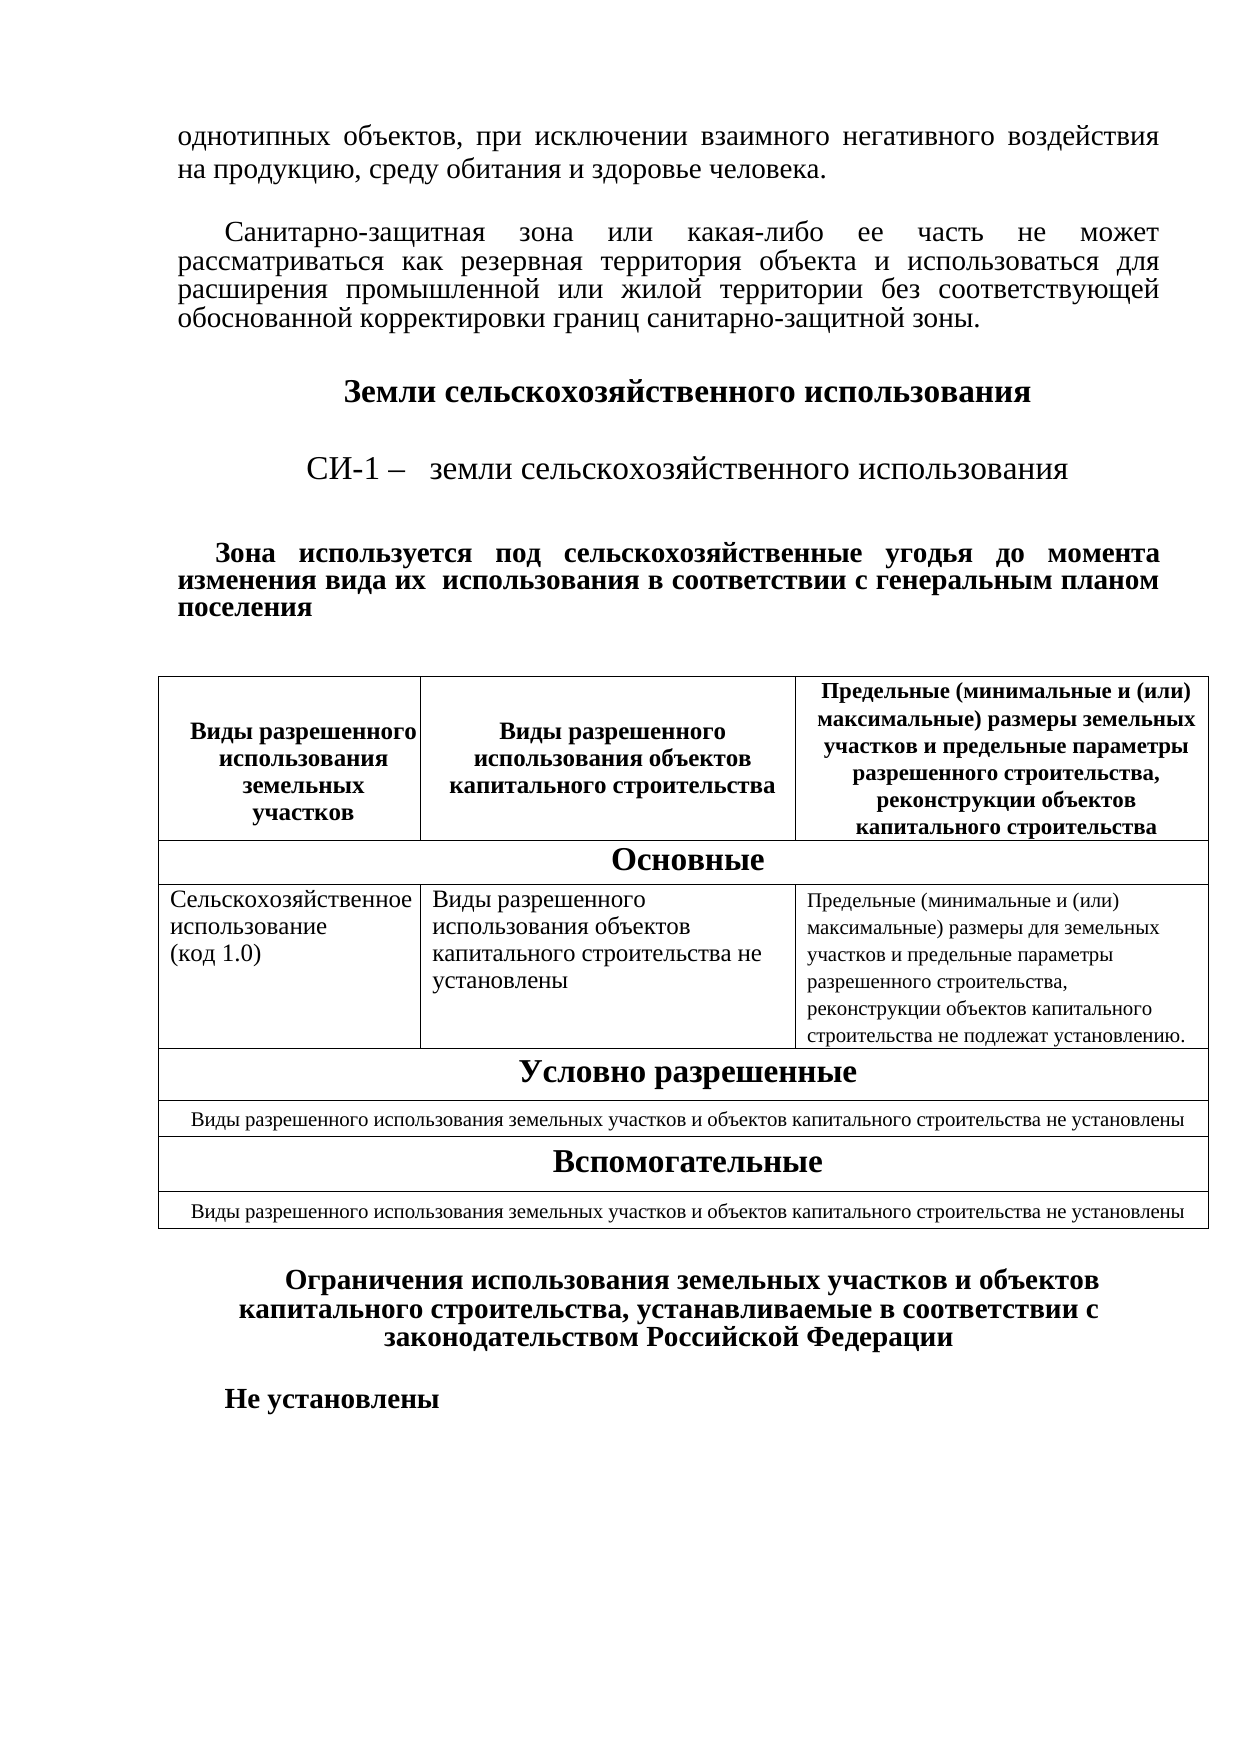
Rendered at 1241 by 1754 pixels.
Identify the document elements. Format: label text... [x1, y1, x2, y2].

table_cell Вспомогательные [159, 1137, 1208, 1191]
text Зона используется под сельскохозяйственные угодья до момента изменения вида их использования в соответствии с генеральным планом поселения [177, 540, 1160, 622]
text СИ-1 – земли сельскохозяйственного использования [177, 448, 1160, 486]
table_header Виды разрешенного использования земельных участков [159, 677, 420, 840]
text Земли сельскохозяйственного использования [177, 371, 1160, 409]
table_cell Виды разрешенного использования земельных участков и объектов капитального строительства не установлены [159, 1192, 1208, 1227]
table_cell Сельскохозяйственное использование (код 1.0) [159, 885, 420, 1048]
text Ограничения использования земельных участков и объектов капитального строительства, устанавливаемые в соответствии с законодательством Российской Федерации [177, 1267, 1160, 1352]
table_cell Условно разрешенные [159, 1049, 1208, 1100]
text Санитарно-защитная зона или какая-либо ее часть не может рассматриваться как резервная территория объекта и использоваться для расширения промышленной или жилой территории без соответствующей обоснованной корректировки границ санитарно-защитной зоны. [177, 219, 1160, 333]
table_cell Виды разрешенного использования объектов капитального строительства не установлены [421, 885, 795, 1048]
text Не установлены [177, 1386, 1160, 1414]
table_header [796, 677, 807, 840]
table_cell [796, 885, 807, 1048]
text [177, 118, 1160, 185]
table_cell Виды разрешенного использования земельных участков и объектов капитального строительства не установлены [159, 1101, 1208, 1136]
table_header Виды разрешенного использования объектов капитального строительства [421, 677, 795, 840]
table_cell Основные [159, 841, 1208, 884]
